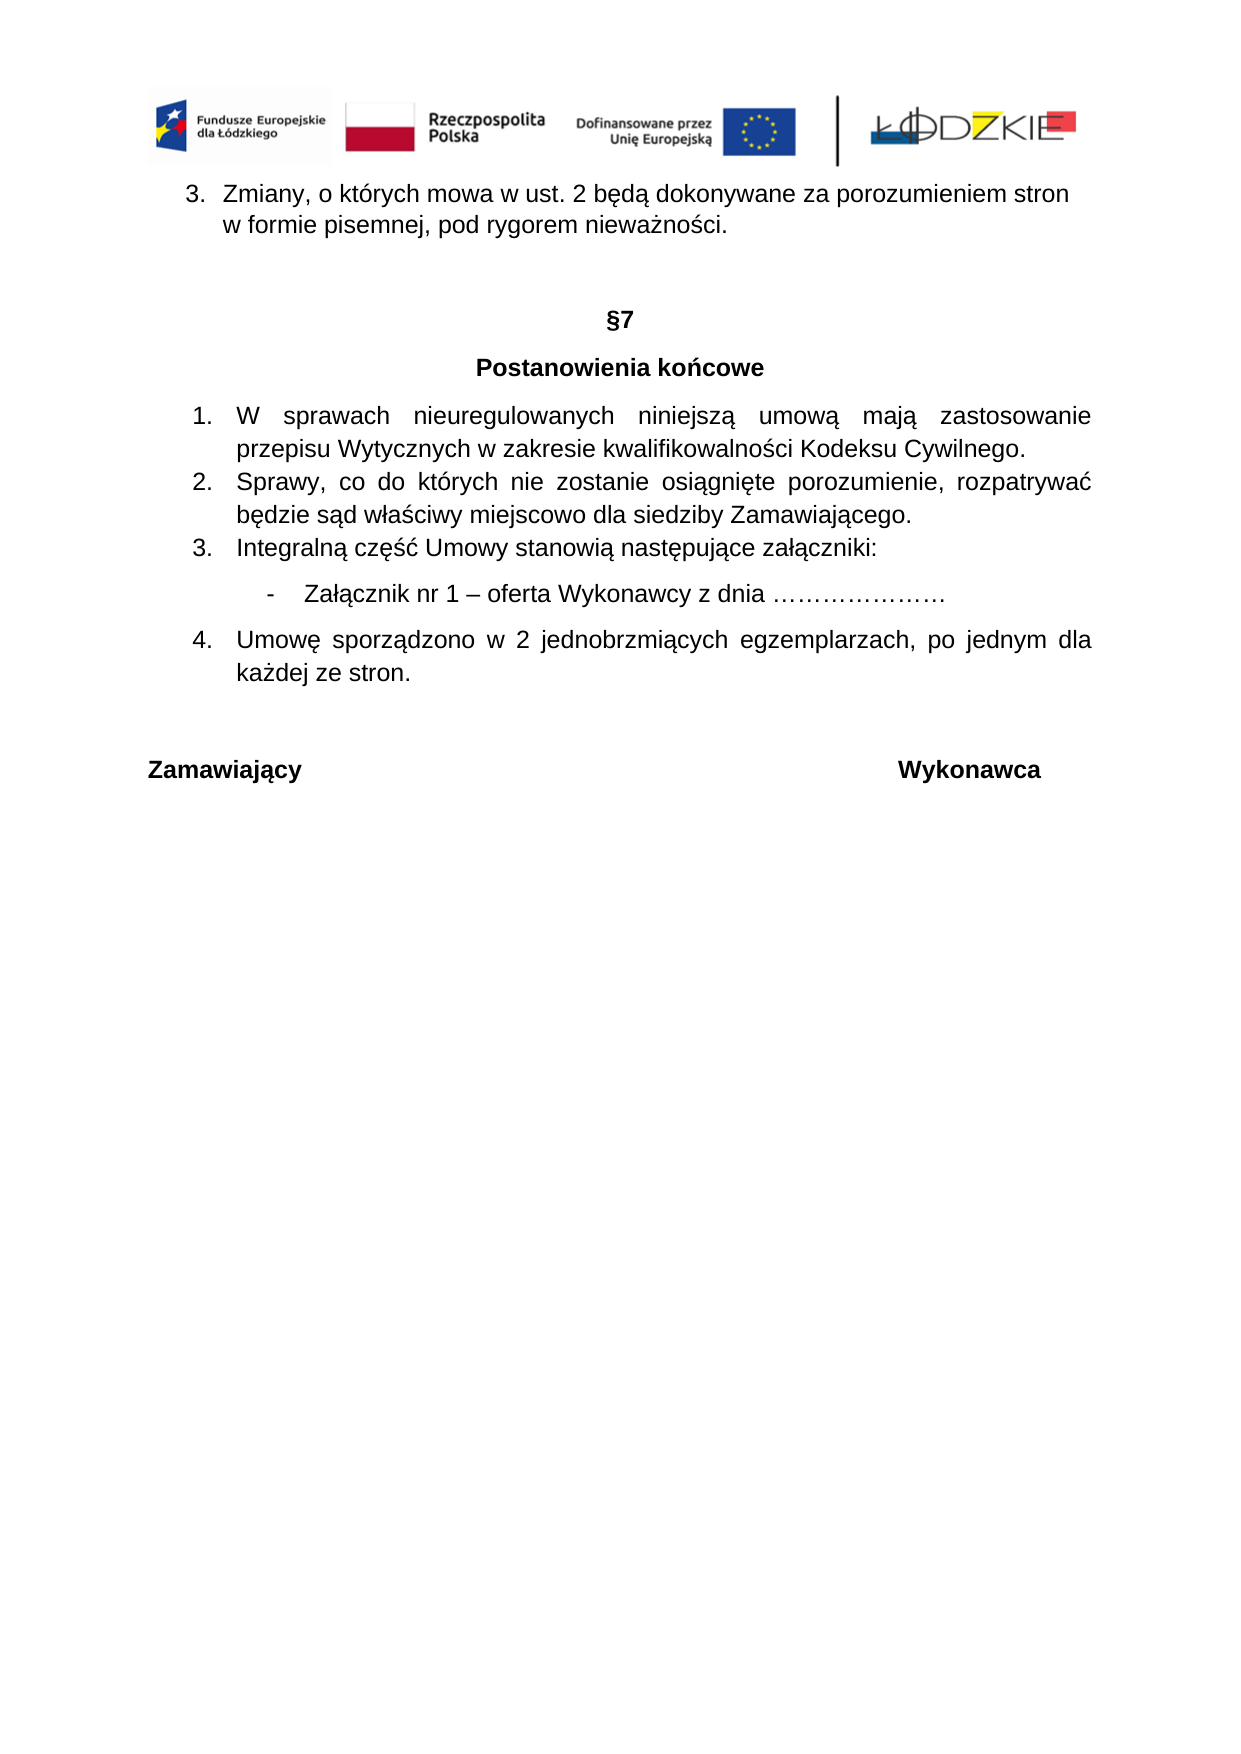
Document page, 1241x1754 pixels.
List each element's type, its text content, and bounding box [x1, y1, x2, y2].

text Postanowienia końcowe [148, 353, 1093, 382]
list W sprawach nieuregulowanych niniejszą umową mają zastosowanie przepisu Wytycznych w zakresie kwalifikowalności Kodeksu Cywilnego. [192, 401, 1093, 462]
list Załącznik nr 1 – oferta Wykonawcy z dnia ………………… [266, 566, 1093, 617]
list Umowę sporządzono w 2 jednobrzmiących egzemplarzach, po jednym dla każdej ze stron. [192, 624, 1093, 686]
list Integralną część Umowy stanowią następujące załączniki: [192, 533, 1093, 561]
text §7 [148, 305, 1093, 334]
list Zmiany, o których mowa w ust. 2 będą dokonywane za porozumieniem stron w formie pisemnej, pod rygorem nieważności. [185, 179, 1093, 238]
text Zamawiający Wykonawca [148, 755, 1093, 784]
picture [147, 73, 1093, 179]
list Sprawy, co do których nie zostanie osiągnięte porozumienie, rozpatrywać będzie sąd właściwy miejscowo dla siedziby Zamawiającego. [192, 467, 1093, 528]
